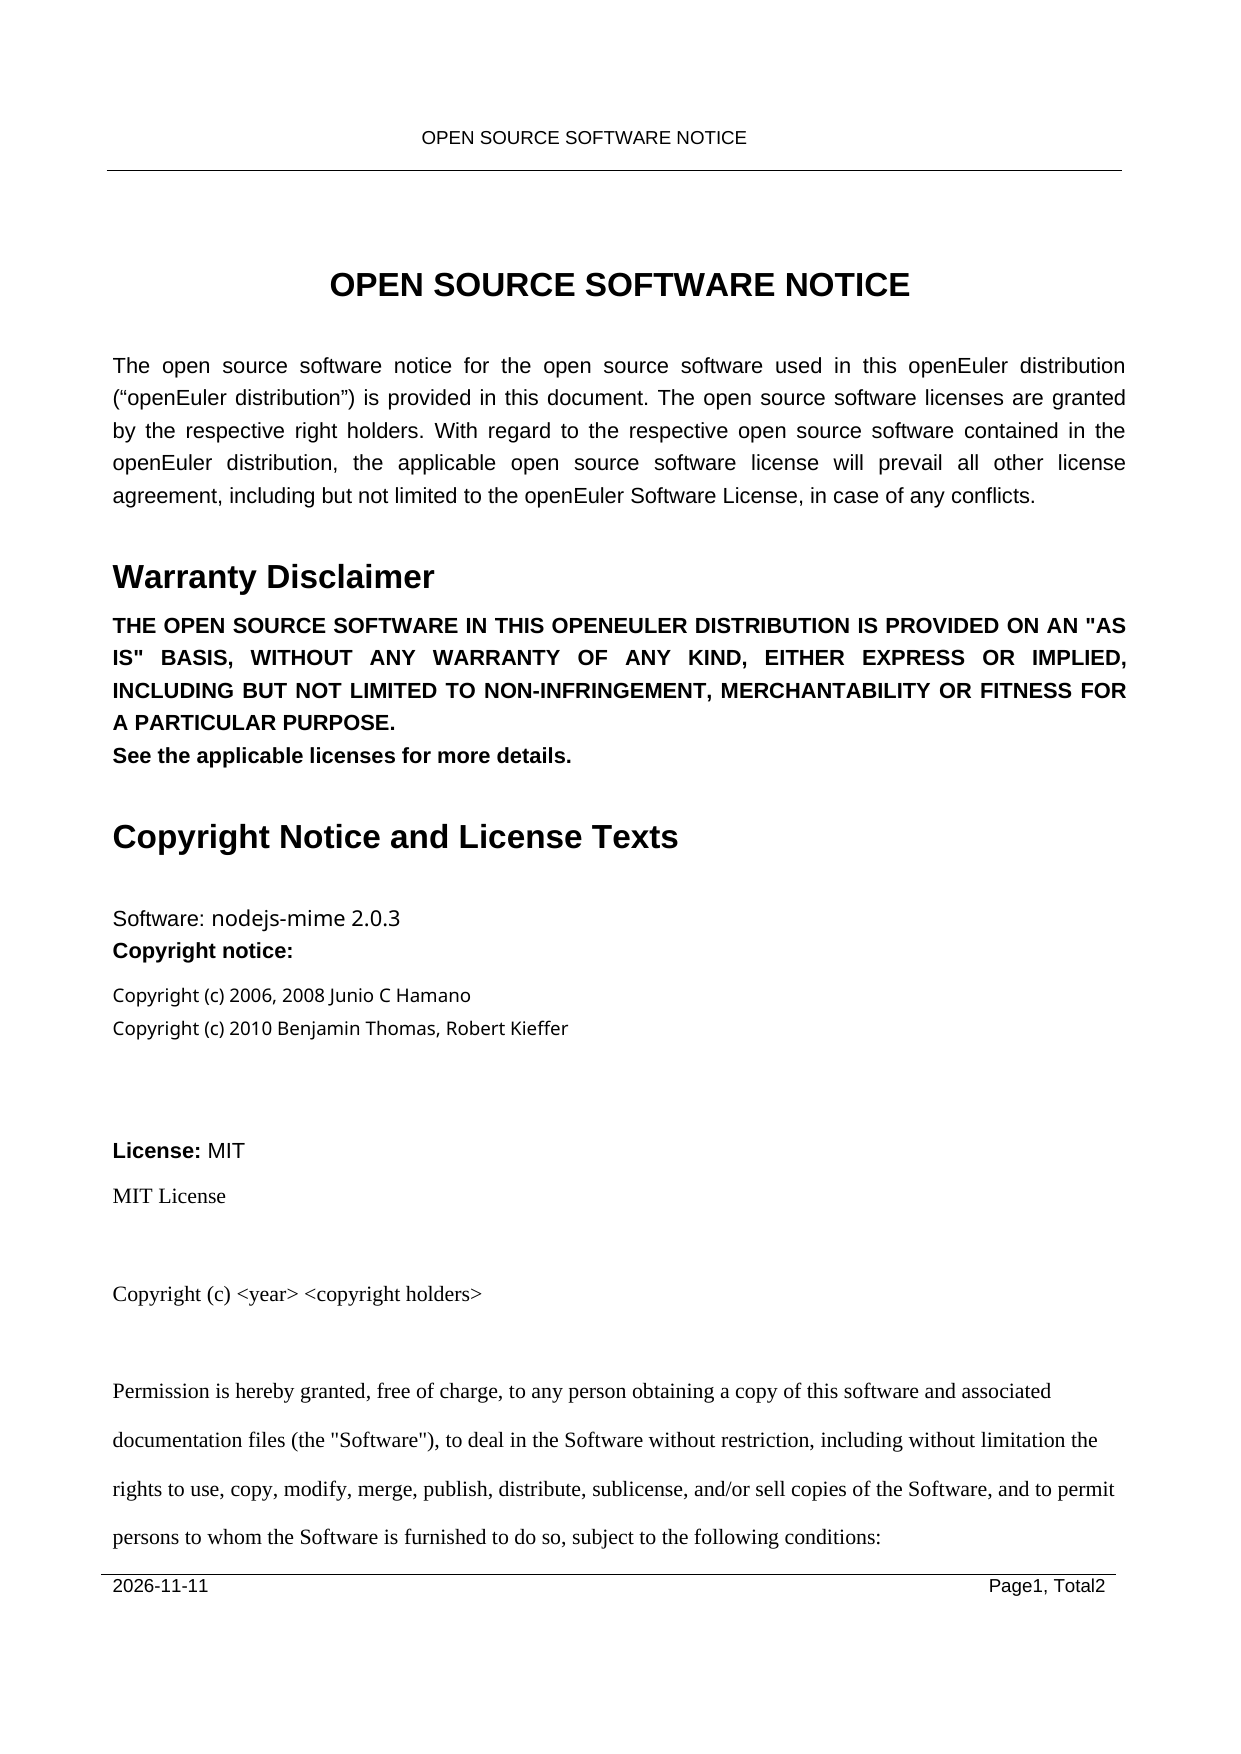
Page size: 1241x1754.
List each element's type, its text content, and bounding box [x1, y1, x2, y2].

text Warranty Disclaimer [112, 544, 1128, 609]
text Copyright (c) 2006, 2008 Junio C Hamano [112, 979, 1128, 1012]
text Copyright Notice and License Texts [112, 804, 1128, 869]
text The open source software notice for the open source software used in this openEuler distribution (“openEuler distribution”) is provided in this document. The open source software licenses are granted by the respective right holders. With regard to the respective open source software contained in the openEuler distribution, the applicable open source software license will prevail all other license agreement, including but not limited to the openEuler Software License, in case of any conflicts. [112, 349, 1128, 511]
text Copyright notice: [112, 934, 1128, 966]
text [112, 1179, 1128, 1553]
text THE OPEN SOURCE SOFTWARE IN THIS OPENEULER DISTRIBUTION IS PROVIDED ON AN "AS IS" BASIS, WITHOUT ANY WARRANTY OF ANY KIND, EITHER EXPRESS OR IMPLIED, INCLUDING BUT NOT LIMITED TO NON-INFRINGEMENT, MERCHANTABILITY OR FITNESS FOR A PARTICULAR PURPOSE. See the applicable licenses for more details. [112, 609, 1128, 771]
text License: MIT [112, 1134, 1128, 1167]
text OPEN SOURCE SOFTWARE NOTICE [112, 251, 1128, 316]
text Copyright (c) 2010 Benjamin Thomas, Robert Kieffer [112, 1012, 1128, 1044]
text Software: nodejs-mime 2.0.3 [112, 901, 1128, 934]
